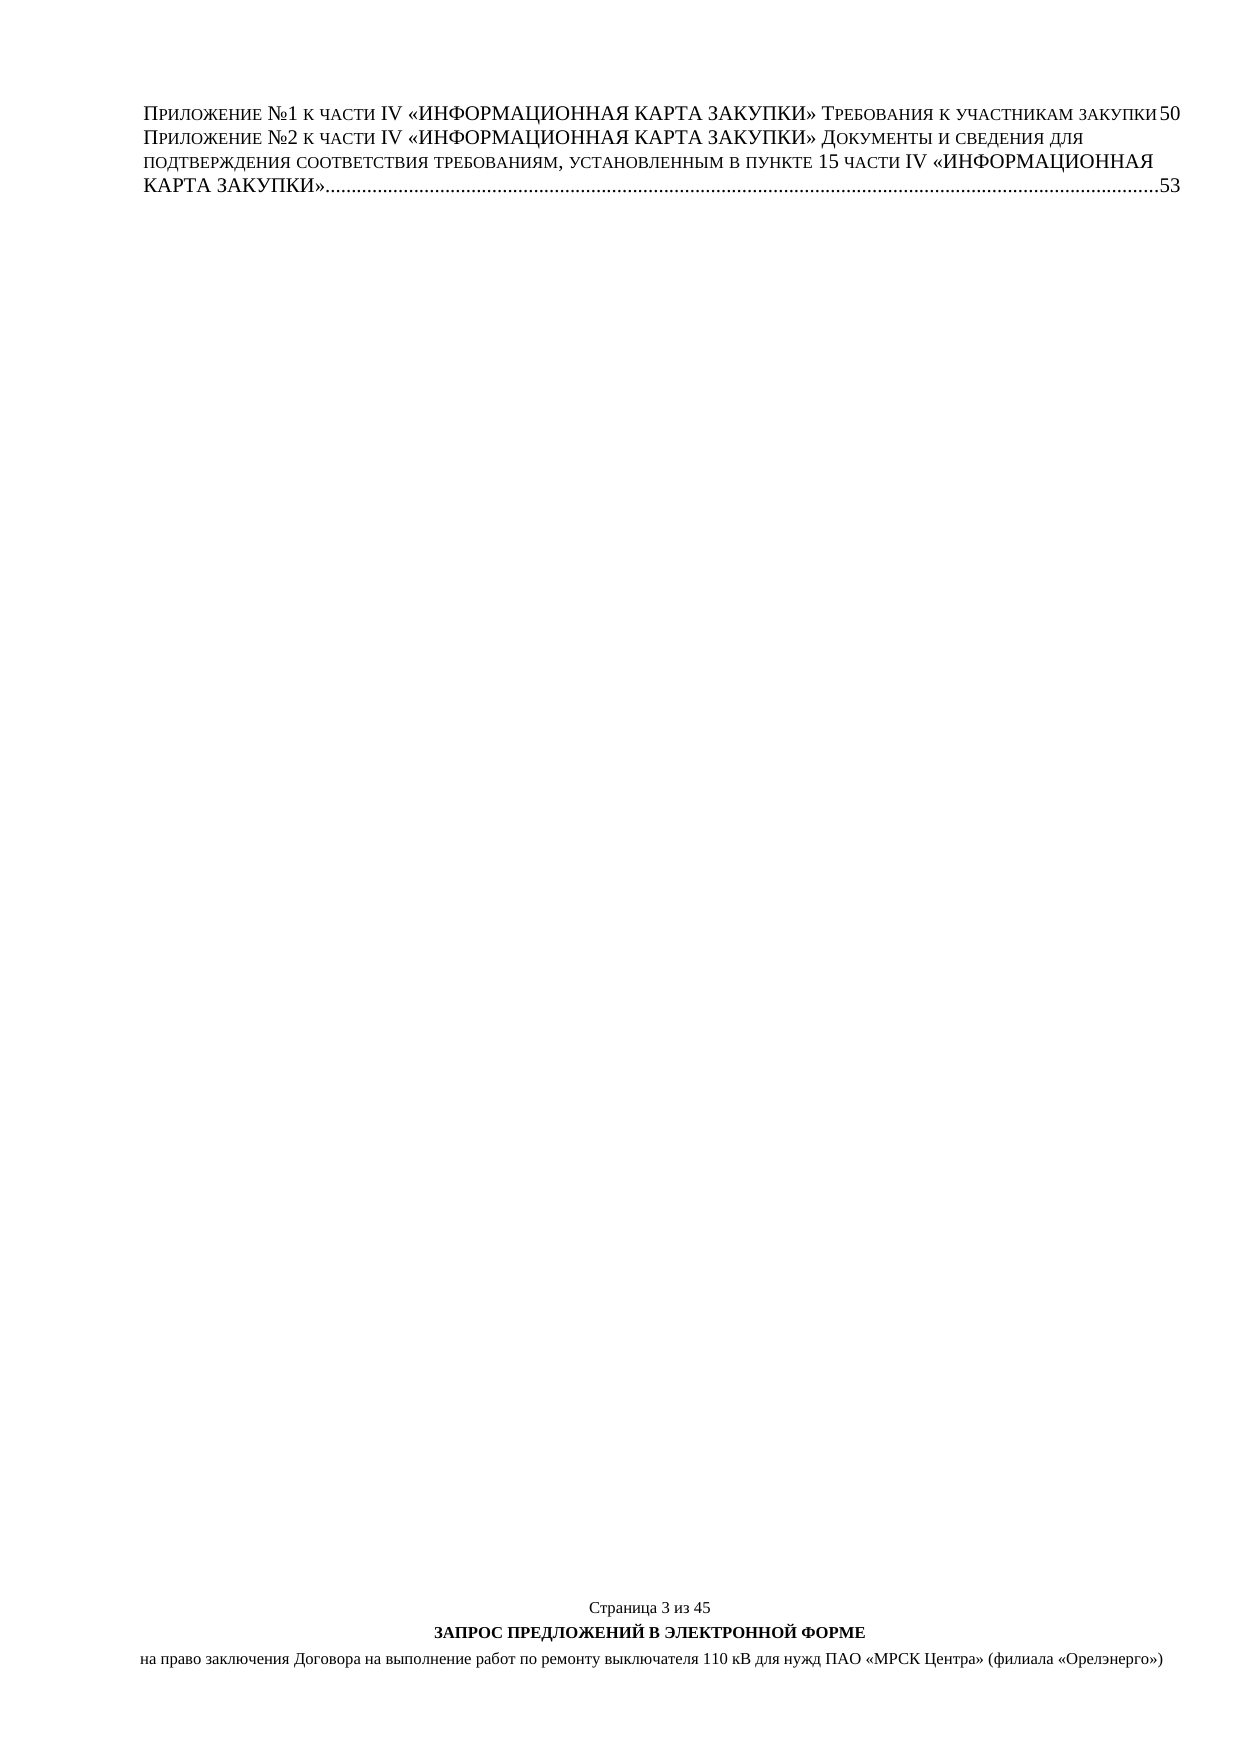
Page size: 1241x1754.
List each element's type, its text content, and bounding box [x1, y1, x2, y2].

text Приложение №2 к части IV «ИНФОРМАЦИОННАЯ КАРТА ЗАКУПКИ» Документы и сведения для подтверждения соответствия требованиям, установленным в пункте 15 части IV «ИНФОРМАЦИОННАЯ КАРТА ЗАКУПКИ» 53 [143, 125, 1181, 197]
text Приложение №1 к части IV «ИНФОРМАЦИОННАЯ КАРТА ЗАКУПКИ» Требования к участникам закупки 50 [143, 101, 1181, 125]
